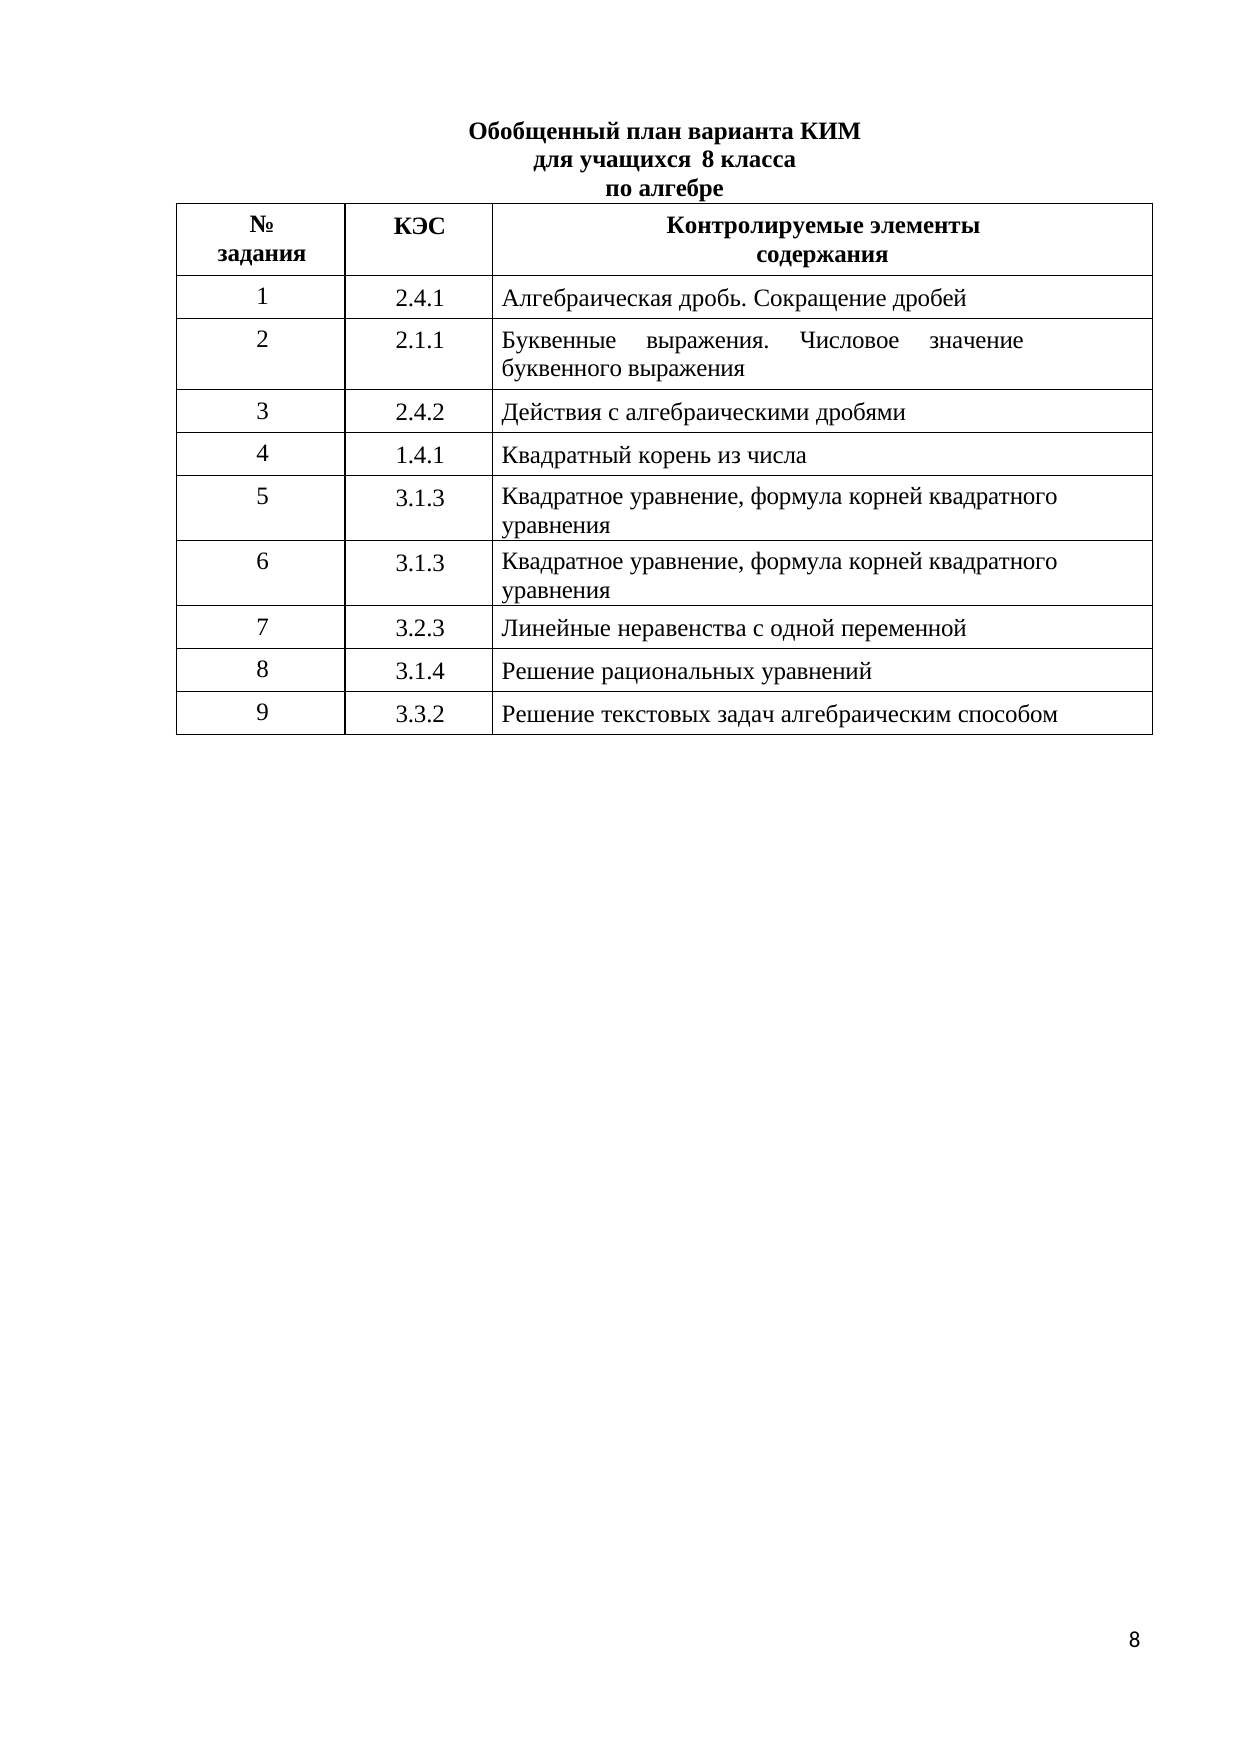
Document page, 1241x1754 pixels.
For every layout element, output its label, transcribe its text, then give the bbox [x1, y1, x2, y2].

table_cell Действия с алгебраическими дробями [493, 390, 1152, 432]
table_cell 5 [177, 476, 344, 540]
table_cell Квадратный корень из числа [493, 433, 1152, 474]
table_cell 7 [177, 606, 344, 648]
table_cell Алгебраическая дробь. Сокращение дробей [493, 276, 1152, 318]
table_cell 3.3.2 [346, 692, 492, 734]
table_header КЭС [346, 204, 492, 275]
table_cell 3.1.3 [346, 476, 492, 540]
table_header № задания [177, 204, 344, 275]
table_cell 3.1.4 [346, 649, 492, 691]
table_cell 9 [177, 692, 344, 734]
table_cell 3.2.3 [346, 606, 492, 648]
table_header Контролируемые элементы содержания [493, 204, 1152, 275]
table_cell Решение текстовых задач алгебраическим способом [493, 692, 1152, 734]
table_cell 8 [177, 649, 344, 691]
table_cell Квадратное уравнение, формула корней квадратного уравнения [493, 476, 1152, 540]
table_cell 2 [177, 319, 344, 389]
table_cell 4 [177, 433, 344, 474]
table_cell 2.4.2 [346, 390, 492, 432]
table_cell 2.4.1 [346, 276, 492, 318]
table_cell Линейные неравенства с одной переменной [493, 606, 1152, 648]
table_cell 3.1.3 [346, 541, 492, 605]
table_cell 2.1.1 [346, 319, 492, 389]
table_cell Квадратное уравнение, формула корней квадратного уравнения [493, 541, 1152, 605]
table_cell 1.4.1 [346, 433, 492, 474]
table_cell 1 [177, 276, 344, 318]
table_cell 6 [177, 541, 344, 605]
table_cell Буквенные выражения. Числовое значение буквенного выражения [493, 319, 1152, 389]
table_cell 3 [177, 390, 344, 432]
text по алгебре [431, 173, 898, 202]
table_cell Решение рациональных уравнений [493, 649, 1152, 691]
text Обобщенный план варианта КИМ для учащихся 8 класса [468, 116, 861, 173]
